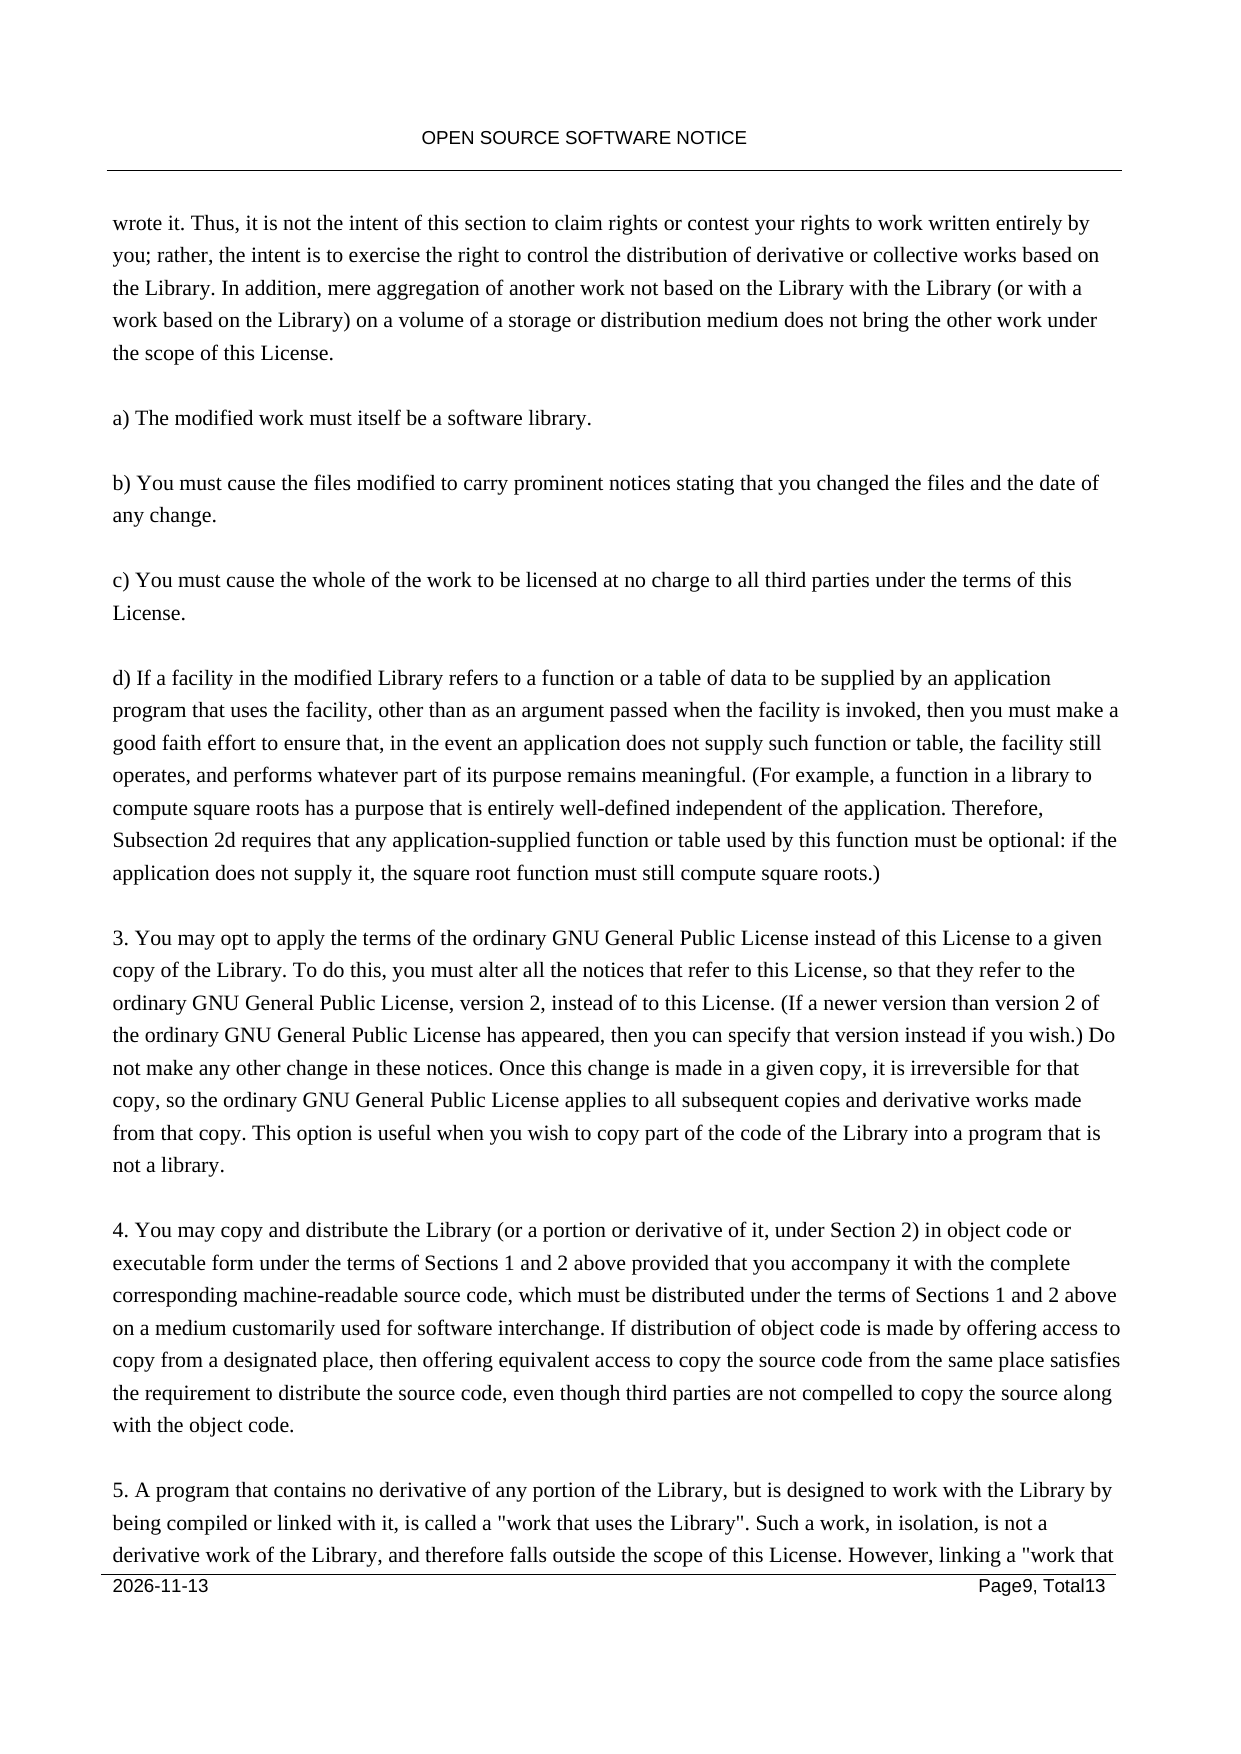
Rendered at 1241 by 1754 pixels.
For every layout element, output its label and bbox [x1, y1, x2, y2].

text [112, 206, 1128, 1571]
